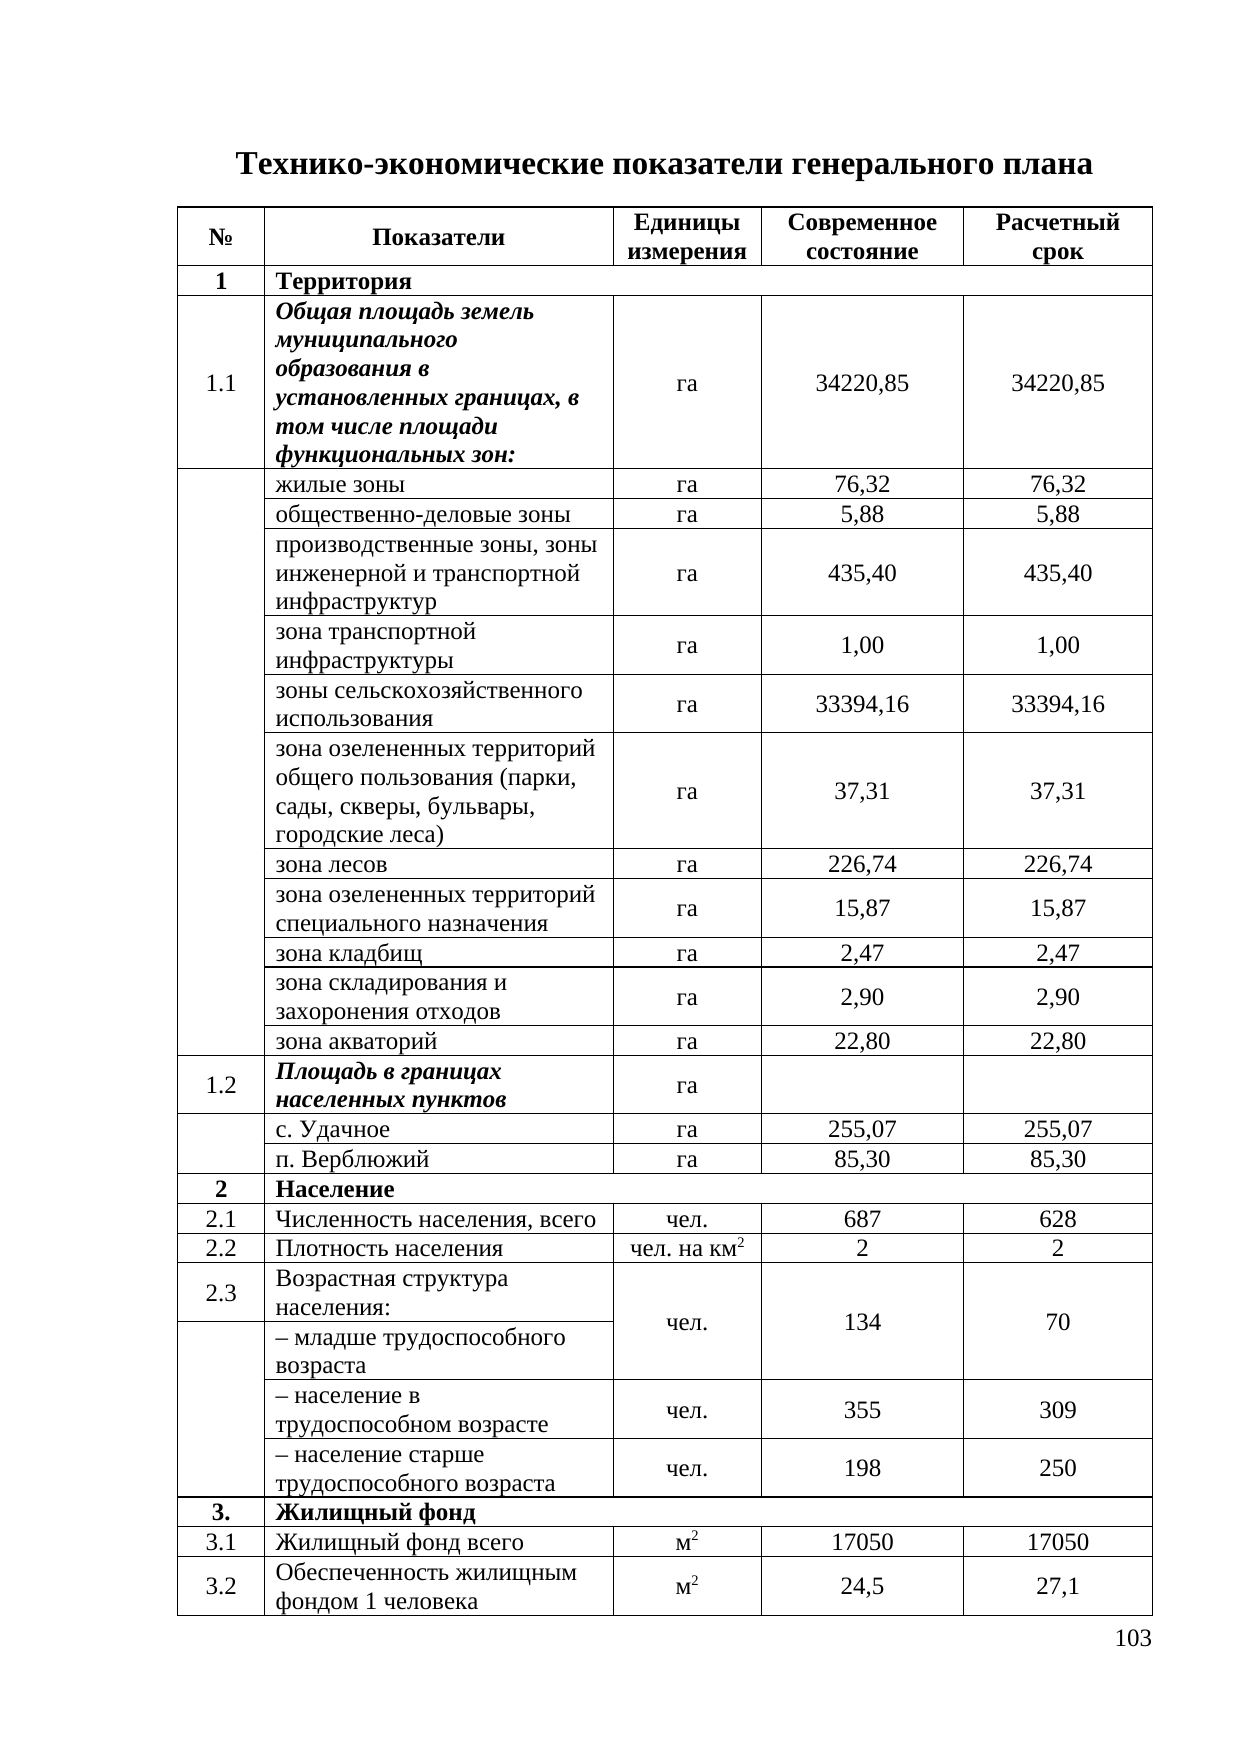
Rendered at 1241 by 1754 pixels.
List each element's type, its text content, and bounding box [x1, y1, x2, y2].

table_cell 22,80 [762, 1026, 963, 1055]
table_cell 5,88 [964, 499, 1152, 528]
table_cell 226,74 [762, 849, 963, 878]
table_cell 76,32 [762, 469, 963, 498]
table_cell га [614, 529, 761, 615]
table_cell га [614, 616, 761, 674]
table_cell 250 [964, 1439, 1152, 1496]
table_header Современное состояние [762, 208, 963, 265]
table_cell чел. на км2 [614, 1234, 761, 1262]
table_cell зона кладбищ [265, 938, 613, 966]
table_cell га [614, 1114, 761, 1143]
table_cell жилые зоны [265, 469, 613, 498]
table_cell 2.3 [178, 1263, 264, 1321]
table_cell зона акваторий [265, 1026, 613, 1055]
table_cell зона озелененных территорий общего пользования (парки, сады, скверы, бульвары, городские леса) [265, 733, 613, 848]
table_cell чел. [614, 1439, 761, 1496]
table_cell 2.2 [178, 1234, 264, 1262]
table_cell га [614, 675, 761, 732]
table_cell зона складирования и захоронения отходов [265, 968, 613, 1025]
table_cell 2 [762, 1234, 963, 1262]
table_cell м2 [614, 1527, 761, 1556]
table_cell га [614, 296, 761, 468]
table_cell 2.1 [178, 1204, 264, 1232]
table_cell 24,5 [762, 1557, 963, 1614]
table_cell зоны сельскохозяйственного использования [265, 675, 613, 732]
table_cell га [614, 1026, 761, 1055]
table_cell 34220,85 [964, 296, 1152, 468]
table_header № [178, 208, 264, 265]
table_cell га [614, 499, 761, 528]
table_cell Обеспеченность жилищным фондом 1 человека [265, 1557, 613, 1614]
table_cell зона лесов [265, 849, 613, 878]
table_cell 2,47 [762, 938, 963, 966]
table_cell Общая площадь земель муниципального образования в установленных границах, в том числе площади функциональных зон: [265, 296, 613, 468]
table_cell 226,74 [964, 849, 1152, 878]
table_cell чел. [614, 1263, 761, 1379]
table_cell 85,30 [964, 1144, 1152, 1173]
table_cell 70 [964, 1263, 1152, 1379]
table_cell 5,88 [762, 499, 963, 528]
table_header Единицы измерения [614, 208, 761, 265]
table_cell – население в трудоспособном возрасте [265, 1380, 613, 1438]
table_cell Жилищный фонд всего [265, 1527, 613, 1556]
table_cell 3. [178, 1498, 264, 1526]
table_cell производственные зоны, зоны инженерной и транспортной инфраструктур [265, 529, 613, 615]
table_cell с. Удачное [265, 1114, 613, 1143]
table_cell 628 [964, 1204, 1152, 1232]
table_cell 1,00 [762, 616, 963, 674]
table_cell 255,07 [964, 1114, 1152, 1143]
table_cell 3.1 [178, 1527, 264, 1556]
table_cell 2,90 [762, 968, 963, 1025]
table_cell га [614, 938, 761, 966]
table_cell Возрастная структура населения: [265, 1263, 613, 1321]
table_cell 17050 [762, 1527, 963, 1556]
table_cell чел. [614, 1204, 761, 1232]
table_cell 435,40 [964, 529, 1152, 615]
table_cell [964, 1056, 1152, 1113]
table_cell 37,31 [964, 733, 1152, 848]
table_cell 33394,16 [964, 675, 1152, 732]
table_cell Жилищный фонд [265, 1498, 1152, 1526]
table_cell 33394,16 [762, 675, 963, 732]
table_cell 2 [964, 1234, 1152, 1262]
table_cell зона транспортной инфраструктуры [265, 616, 613, 674]
table_cell Плотность населения [265, 1234, 613, 1262]
table_cell 17050 [964, 1527, 1152, 1556]
table_cell [762, 1056, 963, 1113]
table_cell га [614, 968, 761, 1025]
table_cell га [614, 1056, 761, 1113]
table_cell 2 [178, 1174, 264, 1203]
table_cell 687 [762, 1204, 963, 1232]
table_cell [178, 469, 264, 1055]
table_cell 2,90 [964, 968, 1152, 1025]
table_cell 134 [762, 1263, 963, 1379]
table_cell 309 [964, 1380, 1152, 1438]
table_cell – младше трудоспособного возраста [265, 1322, 613, 1379]
table_cell [178, 1114, 264, 1173]
table_cell Население [265, 1174, 1152, 1203]
table_header Расчетный срок [964, 208, 1152, 265]
table_cell 1 [178, 266, 264, 295]
table_cell 3.2 [178, 1557, 264, 1614]
table_cell га [614, 469, 761, 498]
table_cell 15,87 [964, 879, 1152, 937]
table_cell 15,87 [762, 879, 963, 937]
table_cell 1.1 [178, 296, 264, 468]
table_cell 76,32 [964, 469, 1152, 498]
table_cell п. Верблюжий [265, 1144, 613, 1173]
table_cell 85,30 [762, 1144, 963, 1173]
table_cell га [614, 849, 761, 878]
table_cell 355 [762, 1380, 963, 1438]
table_cell 435,40 [762, 529, 963, 615]
table_cell чел. [614, 1380, 761, 1438]
table_cell 37,31 [762, 733, 963, 848]
table_cell 2,47 [964, 938, 1152, 966]
table_cell 27,1 [964, 1557, 1152, 1614]
table_cell 1,00 [964, 616, 1152, 674]
table_cell га [614, 879, 761, 937]
table_cell га [614, 1144, 761, 1173]
table_cell 198 [762, 1439, 963, 1496]
table_cell зона озелененных территорий специального назначения [265, 879, 613, 937]
table_cell – население старше трудоспособного возраста [265, 1439, 613, 1496]
table_cell 1.2 [178, 1056, 264, 1113]
table_header Показатели [265, 208, 613, 265]
table_cell 22,80 [964, 1026, 1152, 1055]
table_cell Площадь в границах населенных пунктов [265, 1056, 613, 1113]
table_cell Численность населения, всего [265, 1204, 613, 1232]
table_cell 255,07 [762, 1114, 963, 1143]
subtitle Технико-экономические показатели генерального плана [177, 143, 1152, 181]
table_cell Территория [265, 266, 1152, 295]
table_cell 34220,85 [762, 296, 963, 468]
table_cell [178, 1322, 264, 1496]
table_cell общественно-деловые зоны [265, 499, 613, 528]
table_cell га [614, 733, 761, 848]
table_cell м2 [614, 1557, 761, 1614]
